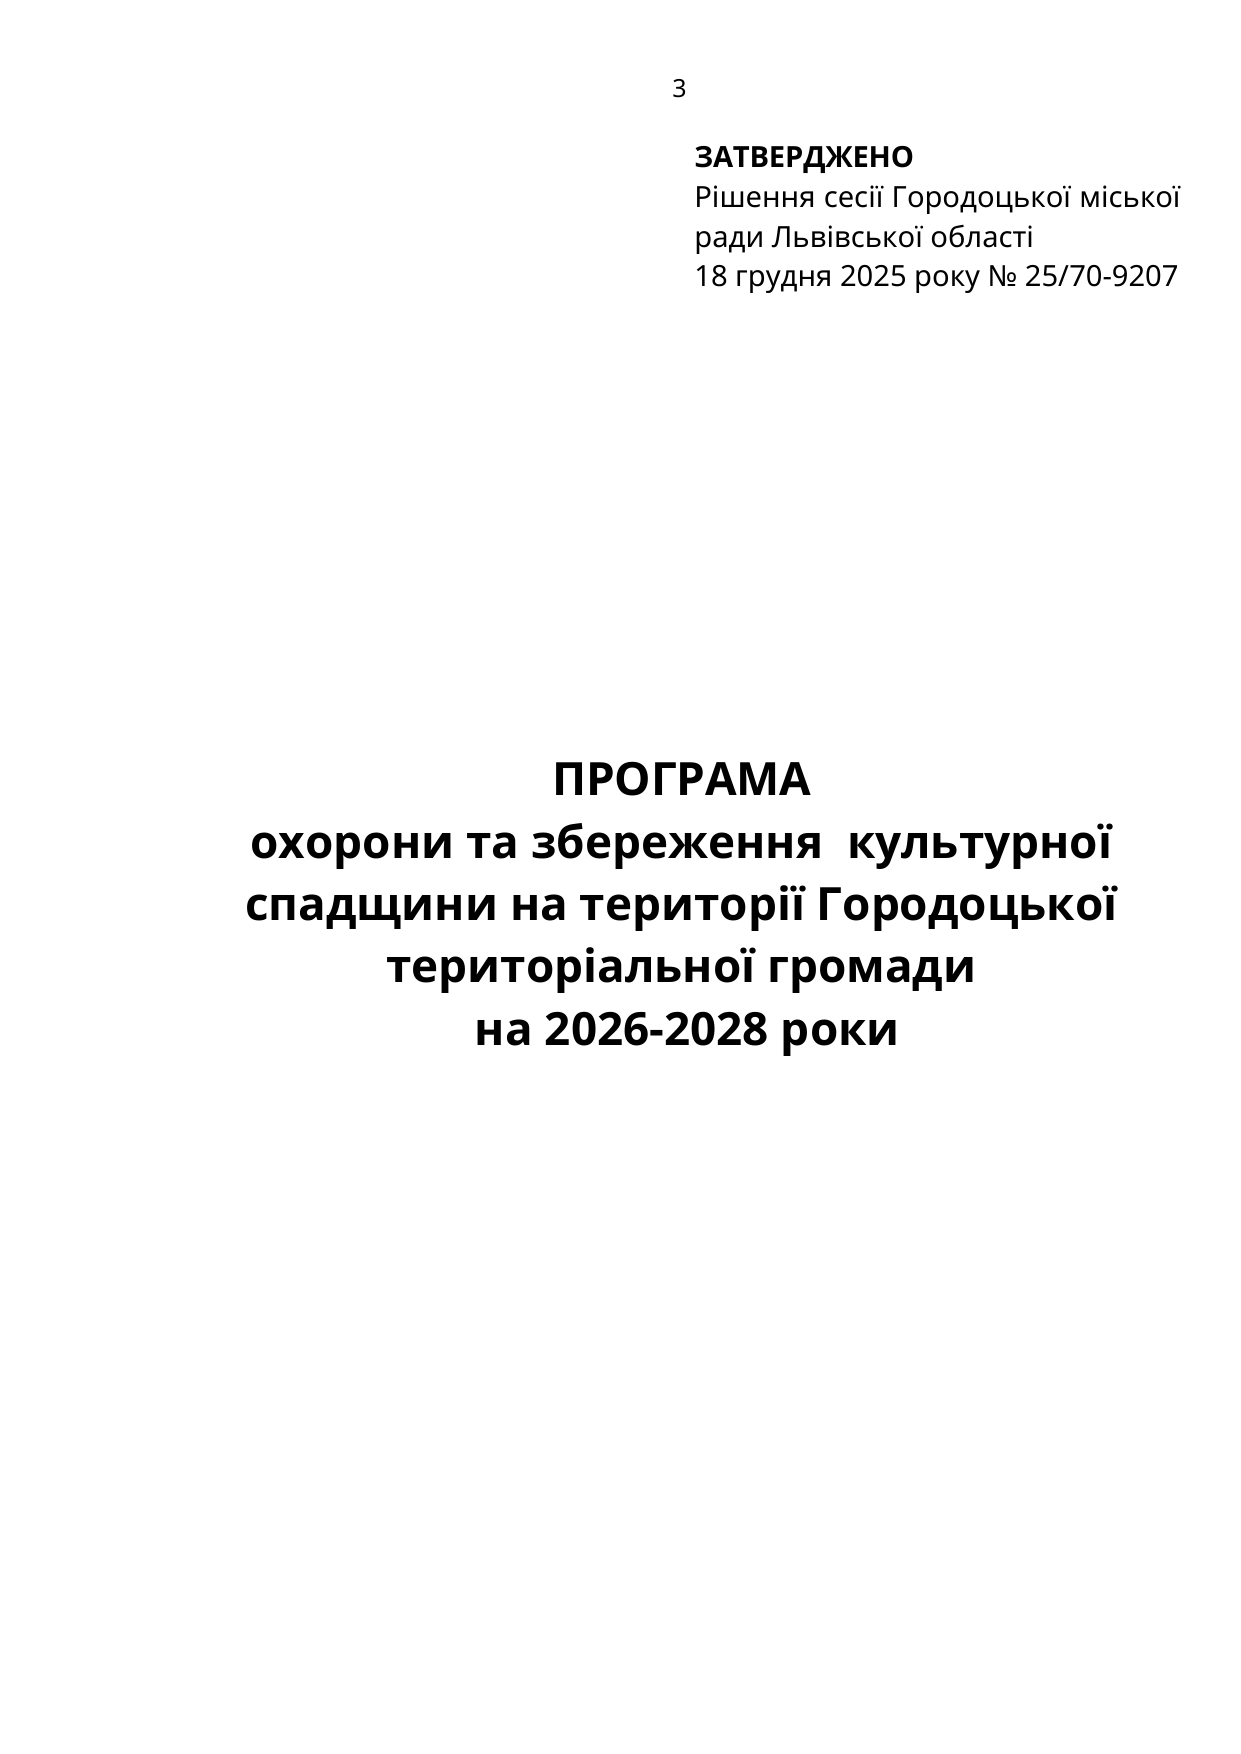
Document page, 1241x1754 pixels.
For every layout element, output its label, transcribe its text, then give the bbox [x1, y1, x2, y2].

text Рішення сесії Городоцької міської ради Львівської області [694, 176, 1181, 256]
text ЗАТВЕРДЖЕНО [694, 136, 1181, 176]
text 18 грудня 2025 року № 25/70-9207 [694, 256, 1181, 295]
title охорони та збереження культурної спадщини на території Городоцької територіальної громади [177, 809, 1185, 996]
title на 2026-2028 роки [177, 996, 1185, 1059]
title ПРОГРАМА [178, 747, 1185, 809]
